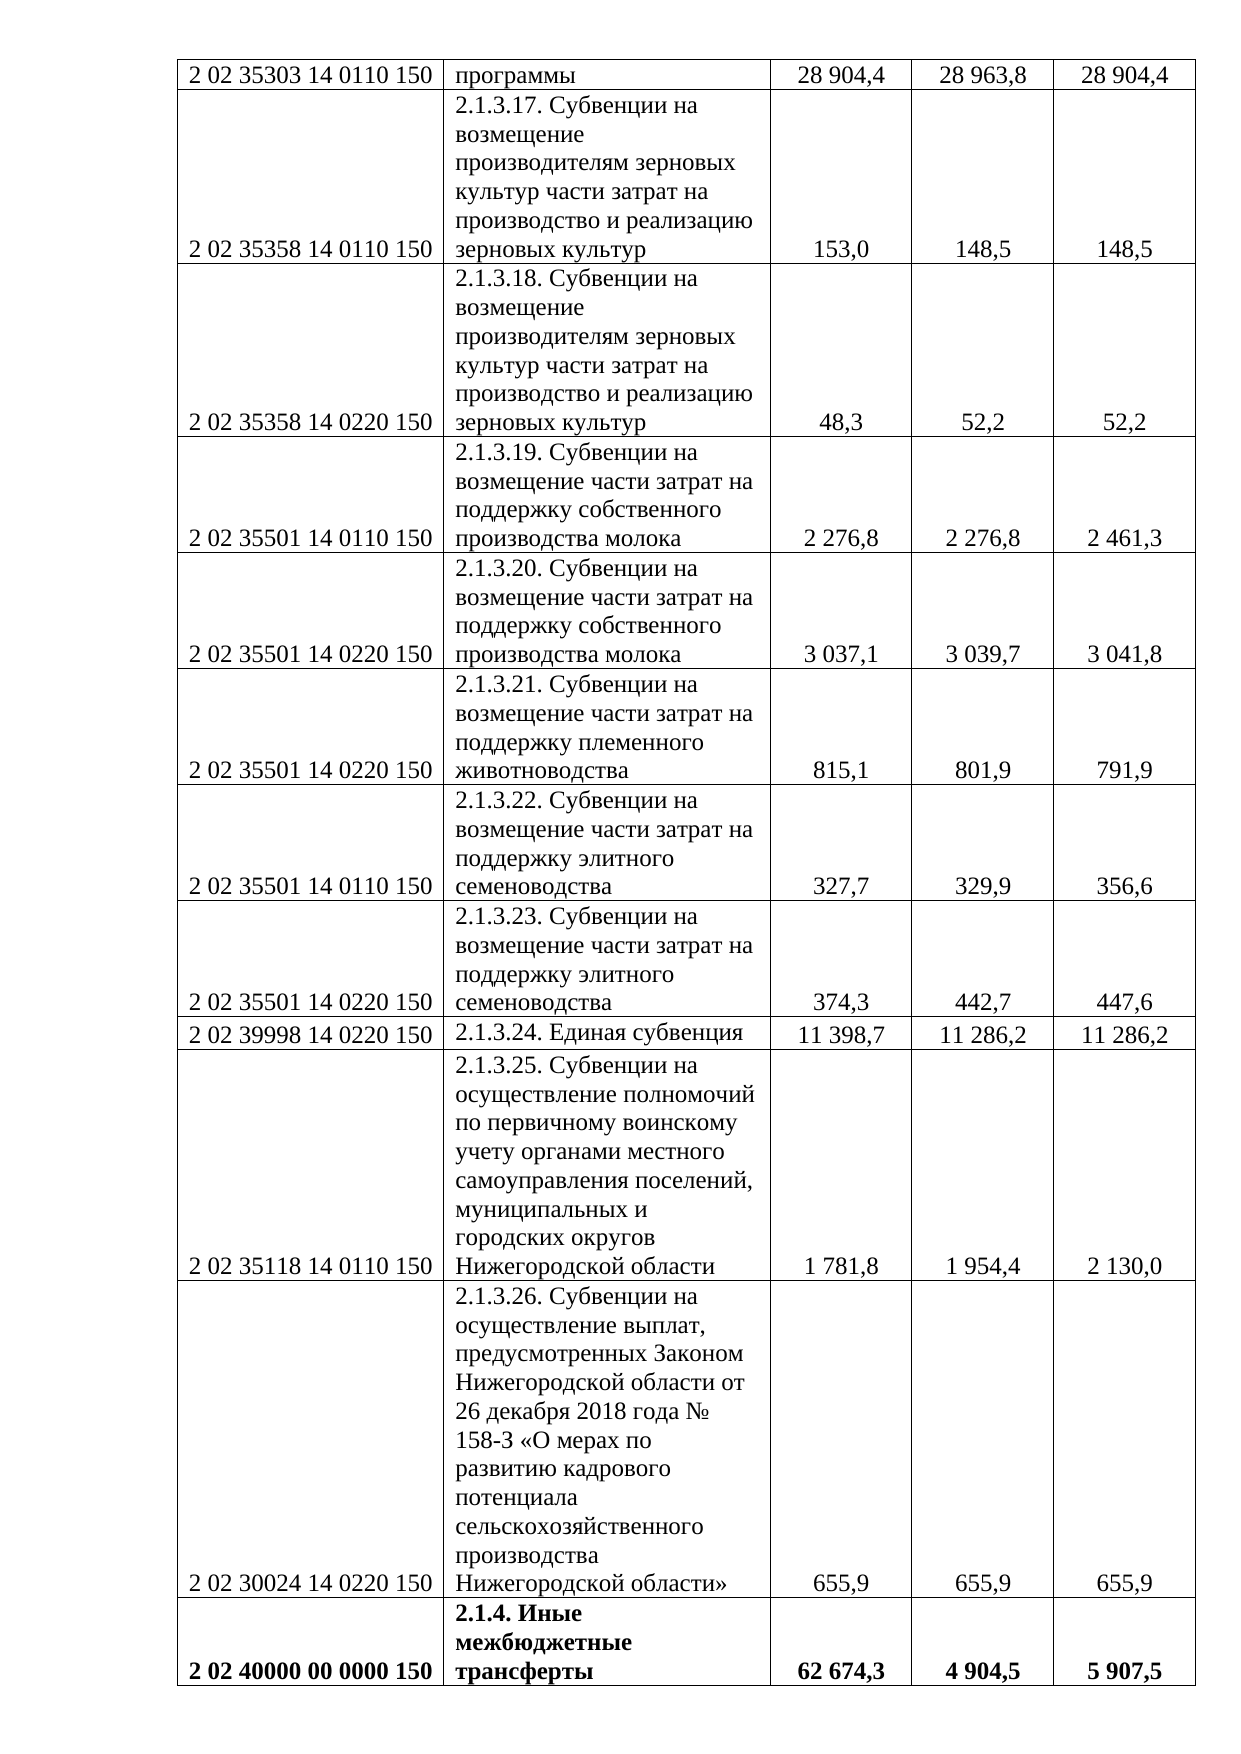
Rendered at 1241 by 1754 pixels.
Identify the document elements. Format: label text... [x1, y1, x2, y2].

table_cell 655,9 [771, 1281, 911, 1597]
table_cell 2.1.3.23. Субвенции на возмещение части затрат на поддержку элитного семеноводства [444, 901, 770, 1016]
table_cell 327,7 [771, 785, 911, 900]
table_cell 2.1.3.18. Субвенции на возмещение производителям зерновых культур части затрат на производство и реализацию зерновых культур [444, 264, 770, 436]
table_cell 2.1.3.26. Субвенции на осуществление выплат, предусмотренных Законом Нижегородской области от 26 декабря 2018 года № 158-З «О мерах по развитию кадрового потенциала сельскохозяйственного производства Нижегородской области» [444, 1281, 770, 1597]
table_cell 52,2 [1054, 264, 1195, 436]
table_cell 11 398,7 [771, 1017, 911, 1049]
table_cell 356,6 [1054, 785, 1195, 900]
table_cell 2.1.3.22. Субвенции на возмещение части затрат на поддержку элитного семеноводства [444, 785, 770, 900]
table_cell 442,7 [912, 901, 1053, 1016]
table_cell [178, 60, 443, 89]
table_cell 5 907,5 [1054, 1598, 1195, 1684]
table_cell 2.1.3.20. Субвенции на возмещение части затрат на поддержку собственного производства молока [444, 553, 770, 668]
table_cell 2 02 35501 14 0110 150 [178, 785, 443, 900]
table_cell 2.1.4. Иные межбюджетные трансферты [444, 1598, 770, 1684]
table_cell 62 674,3 [771, 1598, 911, 1684]
table_cell 28 904,4 [1054, 60, 1195, 89]
table_cell 2 02 35501 14 0220 150 [178, 669, 443, 784]
table_cell 2.1.3.19. Субвенции на возмещение части затрат на поддержку собственного производства молока [444, 437, 770, 552]
table_cell 52,2 [912, 264, 1053, 436]
table_cell 2 02 35501 14 0220 150 [178, 901, 443, 1016]
table_cell 48,3 [771, 264, 911, 436]
table_cell 3 041,8 [1054, 553, 1195, 668]
table_cell 2 02 35501 14 0110 150 [178, 437, 443, 552]
table_cell 2 02 35358 14 0110 150 [178, 90, 443, 262]
table_cell 801,9 [912, 669, 1053, 784]
table_cell 655,9 [1054, 1281, 1195, 1597]
table_cell 3 037,1 [771, 553, 911, 668]
table_cell 4 904,5 [912, 1598, 1053, 1684]
table_cell 791,9 [1054, 669, 1195, 784]
table_cell 815,1 [771, 669, 911, 784]
table_cell 2.1.3.17. Субвенции на возмещение производителям зерновых культур части затрат на производство и реализацию зерновых культур [444, 90, 770, 262]
table_cell 153,0 [771, 90, 911, 262]
table_cell 148,5 [912, 90, 1053, 262]
table_cell 329,9 [912, 785, 1053, 900]
table_cell 1 781,8 [771, 1050, 911, 1280]
table_cell 2.1.3.25. Субвенции на осуществление полномочий по первичному воинскому учету органами местного самоуправления поселений, муниципальных и городских округов Нижегородской области [444, 1050, 770, 1280]
table_cell 2 02 35501 14 0220 150 [178, 553, 443, 668]
table_cell 2 276,8 [912, 437, 1053, 552]
table_cell 3 039,7 [912, 553, 1053, 668]
table_cell 374,3 [771, 901, 911, 1016]
table_cell 28 904,4 [771, 60, 911, 89]
table_cell 2 130,0 [1054, 1050, 1195, 1280]
table_cell 11 286,2 [912, 1017, 1053, 1049]
table_cell 2.1.3.24. Единая субвенция [444, 1017, 770, 1049]
table_cell 447,6 [1054, 901, 1195, 1016]
table_cell 2 461,3 [1054, 437, 1195, 552]
table_cell 2 02 35358 14 0220 150 [178, 264, 443, 436]
table_cell 2 02 30024 14 0220 150 [178, 1281, 443, 1597]
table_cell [444, 60, 770, 89]
table_cell 1 954,4 [912, 1050, 1053, 1280]
table_cell 655,9 [912, 1281, 1053, 1597]
table_cell 2 02 35118 14 0110 150 [178, 1050, 443, 1280]
table_cell 28 963,8 [912, 60, 1053, 89]
table_cell 2 02 40000 00 0000 150 [178, 1598, 443, 1684]
table_cell 2 276,8 [771, 437, 911, 552]
table_cell 2.1.3.21. Субвенции на возмещение части затрат на поддержку племенного животноводства [444, 669, 770, 784]
table_cell 148,5 [1054, 90, 1195, 262]
table_cell 2 02 39998 14 0220 150 [178, 1017, 443, 1049]
table_cell 11 286,2 [1054, 1017, 1195, 1049]
